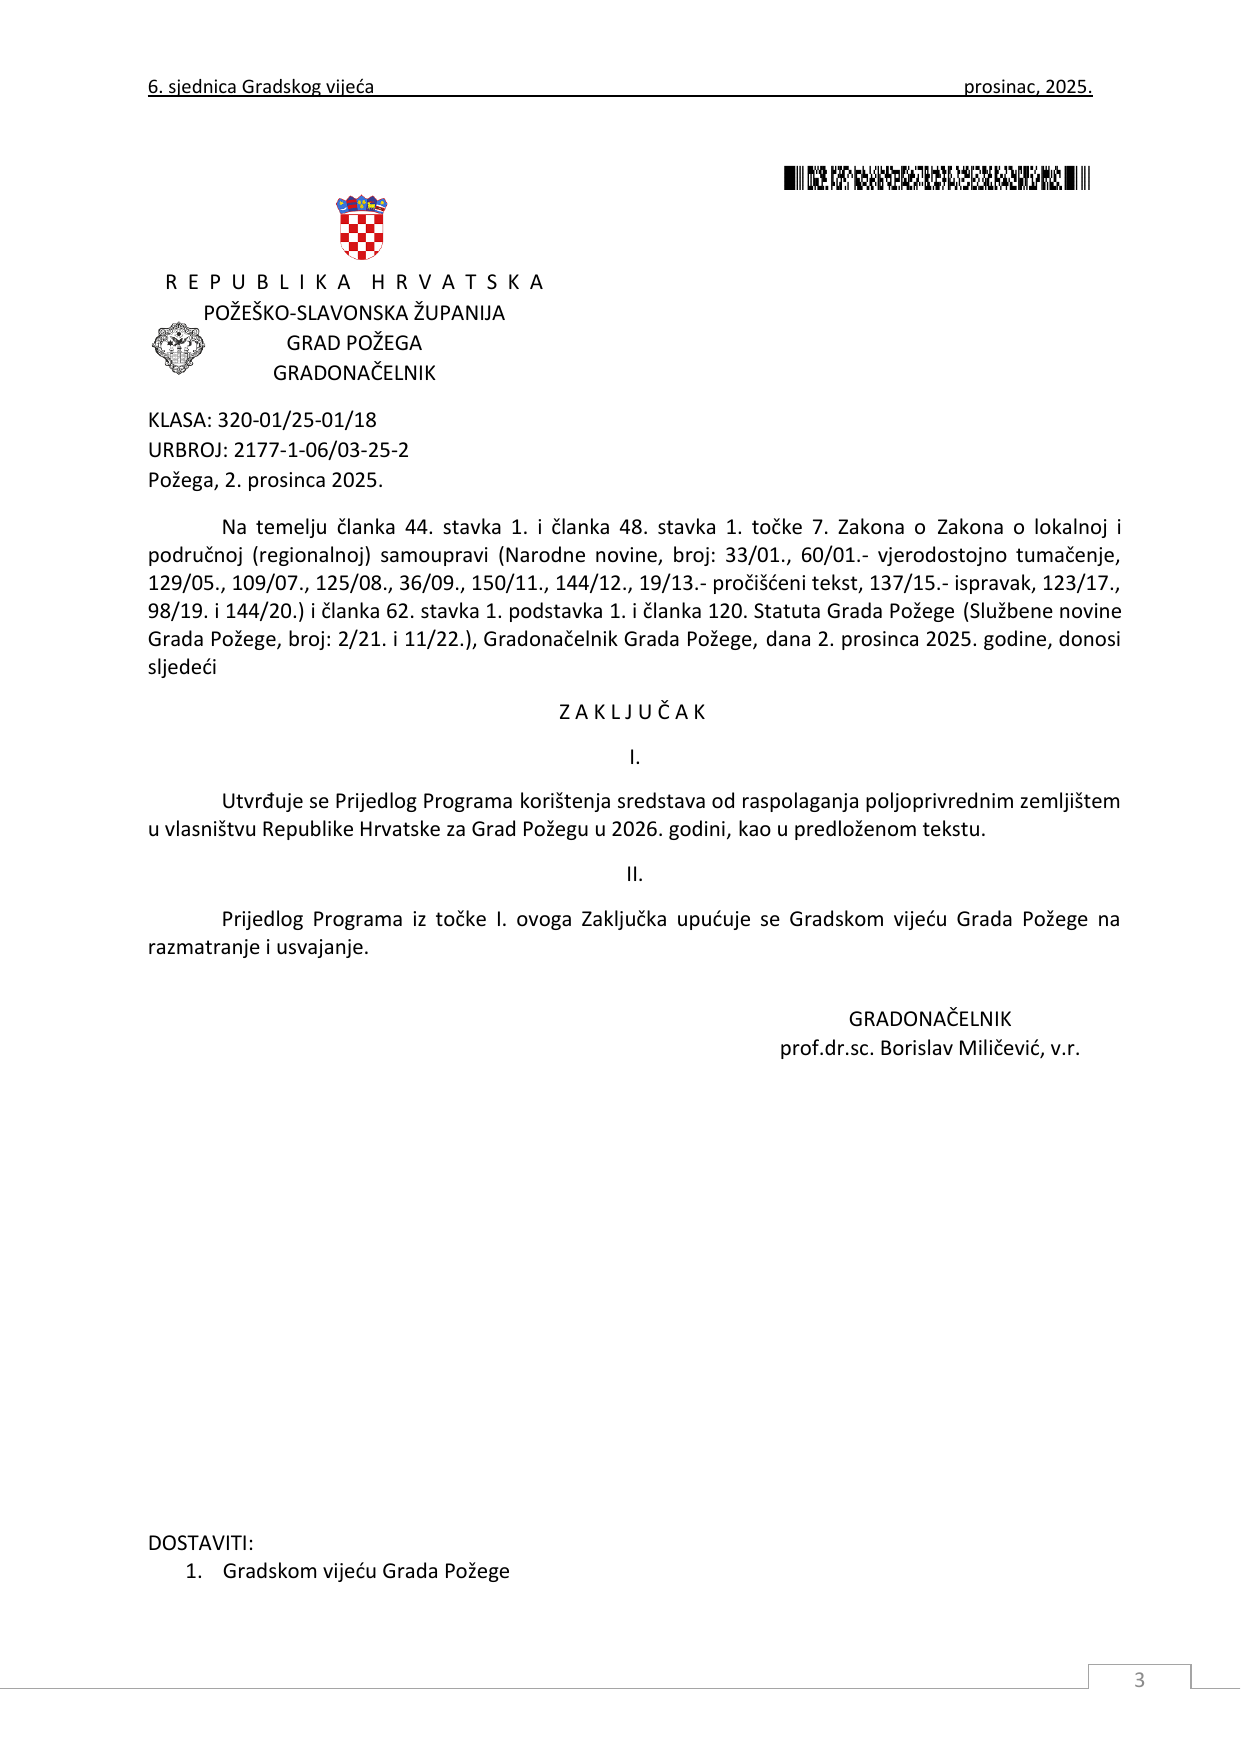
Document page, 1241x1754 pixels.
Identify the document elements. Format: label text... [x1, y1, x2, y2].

text Na temelju članka 44. stavka 1. i članka 48. stavka 1. točke 7. Zakona o Zakona o lokalnoj i područnoj (regionalnoj) samoupravi (Narodne novine, broj: 33/01., 60/01.- vjerodostojno tumačenje, 129/05., 109/07., 125/08., 36/09., 150/11., 144/12., 19/13.- pročišćeni tekst, 137/15.- ispravak, 123/17., 98/19. i 144/20.) i članka 62. stavka 1. podstavka 1. i članka 120. Statuta Grada Požege (Službene novine Grada Požege, broj: 2/21. i 11/22.), Gradonačelnik Grada Požege, dana 2. prosinca 2025. godine, donosi sljedeći [148, 512, 1122, 680]
text DOSTAVITI: [148, 1528, 1122, 1556]
table_header +*xfs*pvs*Akl*cvA*xBj*tCi*ssq*rba*ohs*vvE*pBk*- +*yqw*wqa*ysm*itz*ugB*dzb*khx*Aro*sEh*fsc*zew*- +*eDs*lyd*lyd*lyd*lyd*xbm*ccj*aCi*ncj*DvD*zfE*- +*ftw*mfA*xCy*wmj*hss*tEb*mFk*tFs*wxD*xlb*onA*- +*ftA*usc*ywt*oic*zDp*gjm*yoD*CDu*Fys*xlo*uws*- +*xjq*Dtc*jDg*wFx*Duk*yrE*lmy*xxj*mEz*urw*uzq*- [770, 166, 1103, 219]
text POŽEŠKO-SLAVONSKA ŽUPANIJA [148, 298, 561, 326]
text GRAD POŽEGA [206, 328, 561, 356]
text II. [148, 859, 1122, 887]
list Gradskom vijeću Grada Požege [185, 1556, 1122, 1584]
text Požega, 2. prosinca 2025. [148, 465, 1122, 493]
text GRADONAČELNIK [148, 358, 561, 386]
picture [151, 321, 206, 375]
text Utvrđuje se Prijedlog Programa korištenja sredstava od raspolaganja poljoprivrednim zemljištem u vlasništvu Republike Hrvatske za Grad Požegu u 2026. godini, kao u predloženom tekstu. [148, 786, 1122, 842]
text prof.dr.sc. Borislav Miličević, v.r. [738, 1033, 1122, 1061]
text R E P U B L I K A H R V A T S K A [148, 267, 561, 296]
text KLASA: 320-01/25-01/18 [148, 405, 1122, 433]
text URBROJ: 2177-1-06/03-25-2 [148, 435, 1122, 463]
text I. [148, 742, 1122, 770]
text Prijedlog Programa iz točke I. ovoga Zaključka upućuje se Gradskom vijeću Grada Požege na razmatranje i usvajanje. [148, 904, 1122, 960]
text Z A K L J U Č A K [148, 697, 1117, 725]
text GRADONAČELNIK [738, 1004, 1122, 1033]
picture [335, 194, 388, 260]
